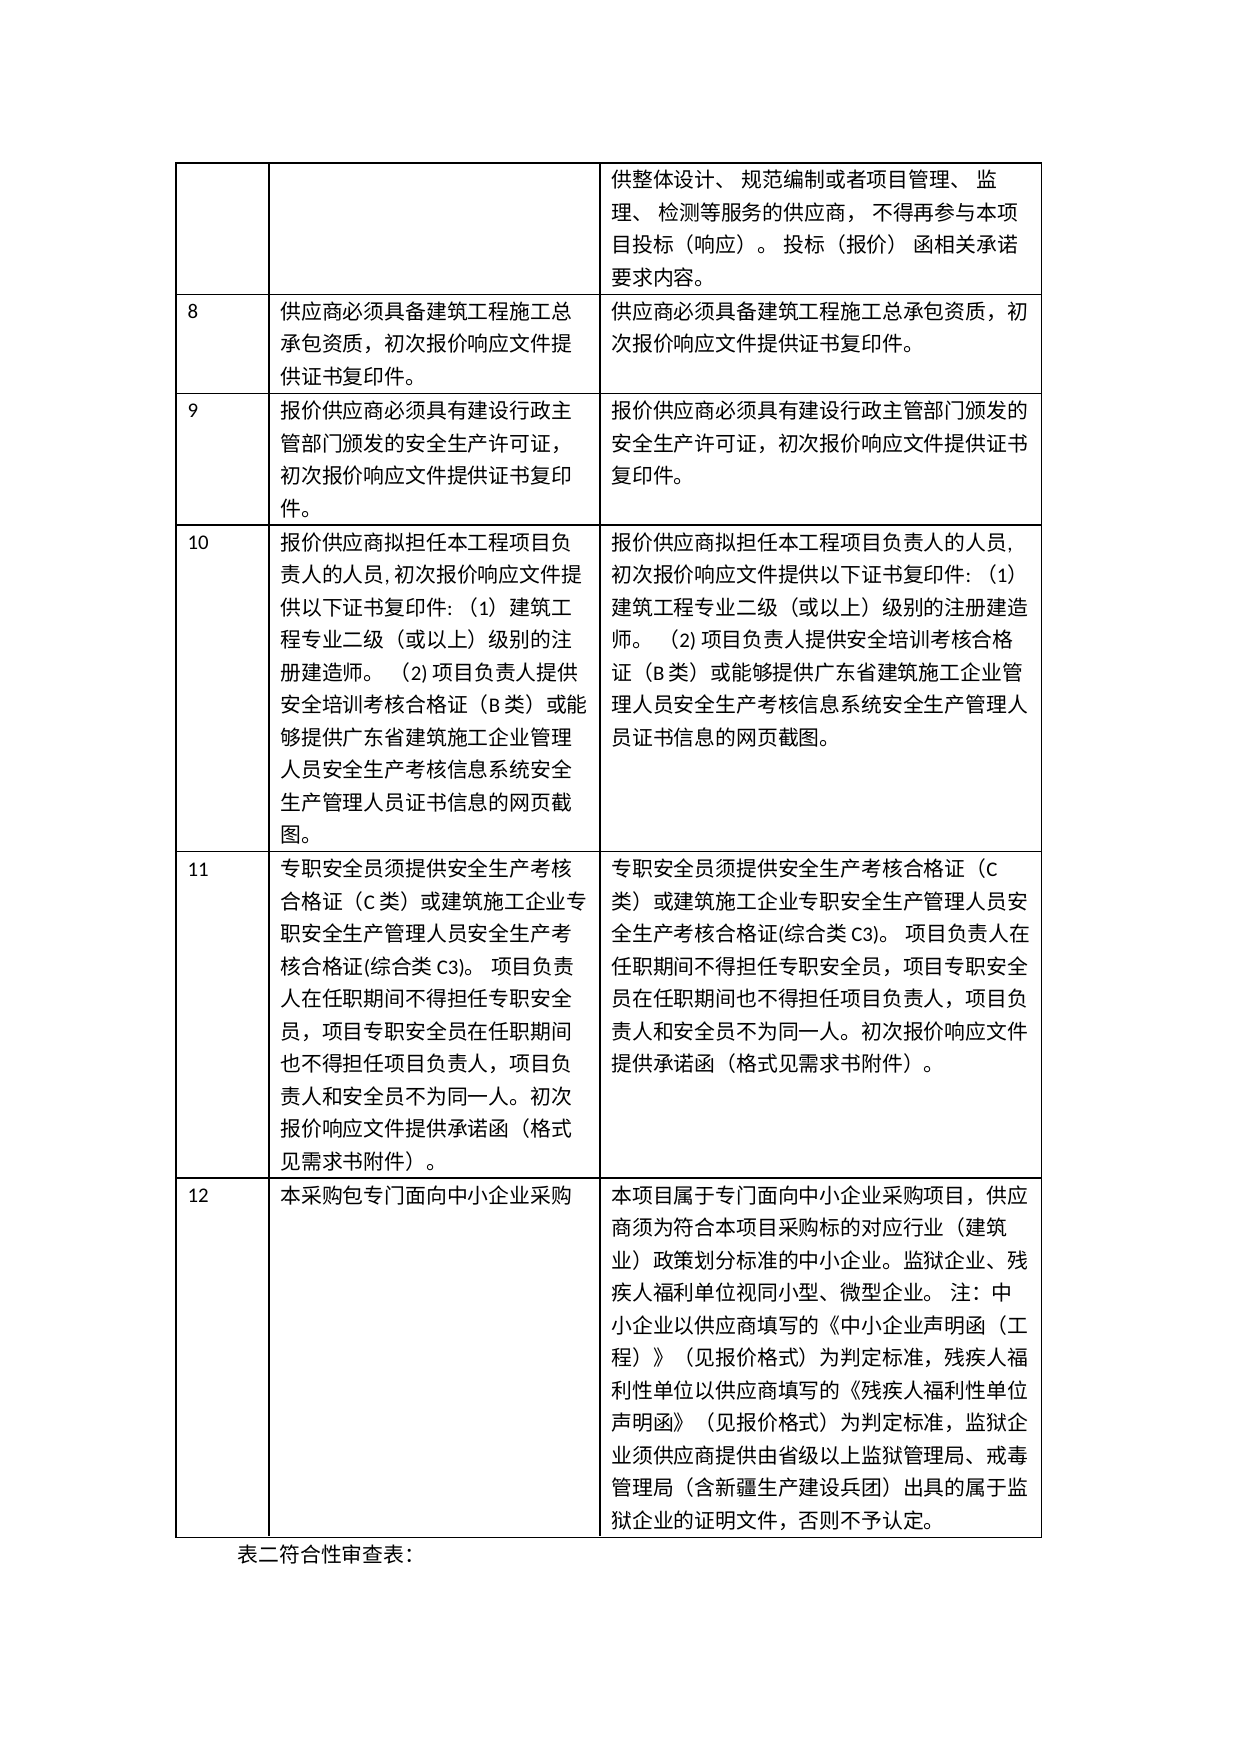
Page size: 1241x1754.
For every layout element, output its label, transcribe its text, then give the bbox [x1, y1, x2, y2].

table_cell 8 [177, 295, 268, 393]
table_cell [270, 164, 599, 293]
table_cell 9 [177, 394, 268, 524]
table_cell 12 [177, 1179, 268, 1536]
table_cell 报价供应商必须具有建设行政主管部门颁发的安全生产许可证，初次报价响应文件提供证书复印件。 [601, 394, 1041, 524]
table_cell 本采购包专门面向中小企业采购 [270, 1179, 599, 1536]
table_cell 供应商必须具备建筑工程施工总承包资质，初次报价响应文件提供证书复印件。 [601, 295, 1041, 393]
table_cell 报价供应商拟担任本工程项目负责人的人员, 初次报价响应文件提供以下证书复印件: （1）建筑工程专业二级（或以上）级别的注册建造师。 （2) 项目负责人提供安全培训考核合格证（B类）或能够提供广东省建筑施工企业管理人员安全生产考核信息系统安全生产管理人员证书信息的网页截图。 [601, 526, 1041, 851]
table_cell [601, 164, 1041, 293]
table_cell 10 [177, 526, 268, 851]
table_cell 本项目属于专门面向中小企业采购项目，供应商须为符合本项目采购标的对应行业（建筑业）政策划分标准的中小企业。监狱企业、残疾人福利单位视同小型、微型企业。 注：中小企业以供应商填写的《中小企业声明函（工程）》（见报价格式）为判定标准，残疾人福利性单位以供应商填写的《残疾人福利性单位声明函》（见报价格式）为判定标准，监狱企业须供应商提供由省级以上监狱管理局、戒毒管理局（含新疆生产建设兵团）出具的属于监狱企业的证明文件，否则不予认定。 [601, 1179, 1041, 1536]
table_cell 报价供应商必须具有建设行政主管部门颁发的安全生产许可证，初次报价响应文件提供证书复印件。 [270, 394, 599, 524]
text 表二符合性审查表： [187, 1538, 1053, 1570]
table_cell 7 [177, 164, 268, 293]
table_cell 专职安全员须提供安全生产考核合格证（C类）或建筑施工企业专职安全生产管理人员安全生产考核合格证(综合类C3)。 项目负责人在任职期间不得担任专职安全员，项目专职安全员在任职期间也不得担任项目负责人，项目负责人和安全员不为同一人。初次报价响应文件提供承诺函（格式见需求书附件）。 [270, 852, 599, 1177]
table_cell 报价供应商拟担任本工程项目负责人的人员, 初次报价响应文件提供以下证书复印件: （1）建筑工程专业二级（或以上）级别的注册建造师。 （2) 项目负责人提供安全培训考核合格证（B类）或能够提供广东省建筑施工企业管理人员安全生产考核信息系统安全生产管理人员证书信息的网页截图。 [270, 526, 599, 851]
table_cell 专职安全员须提供安全生产考核合格证（C类）或建筑施工企业专职安全生产管理人员安全生产考核合格证(综合类C3)。 项目负责人在任职期间不得担任专职安全员，项目专职安全员在任职期间也不得担任项目负责人，项目负责人和安全员不为同一人。初次报价响应文件提供承诺函（格式见需求书附件）。 [601, 852, 1041, 1177]
table_cell 供应商必须具备建筑工程施工总承包资质，初次报价响应文件提供证书复印件。 [270, 295, 599, 393]
table_cell 11 [177, 852, 268, 1177]
